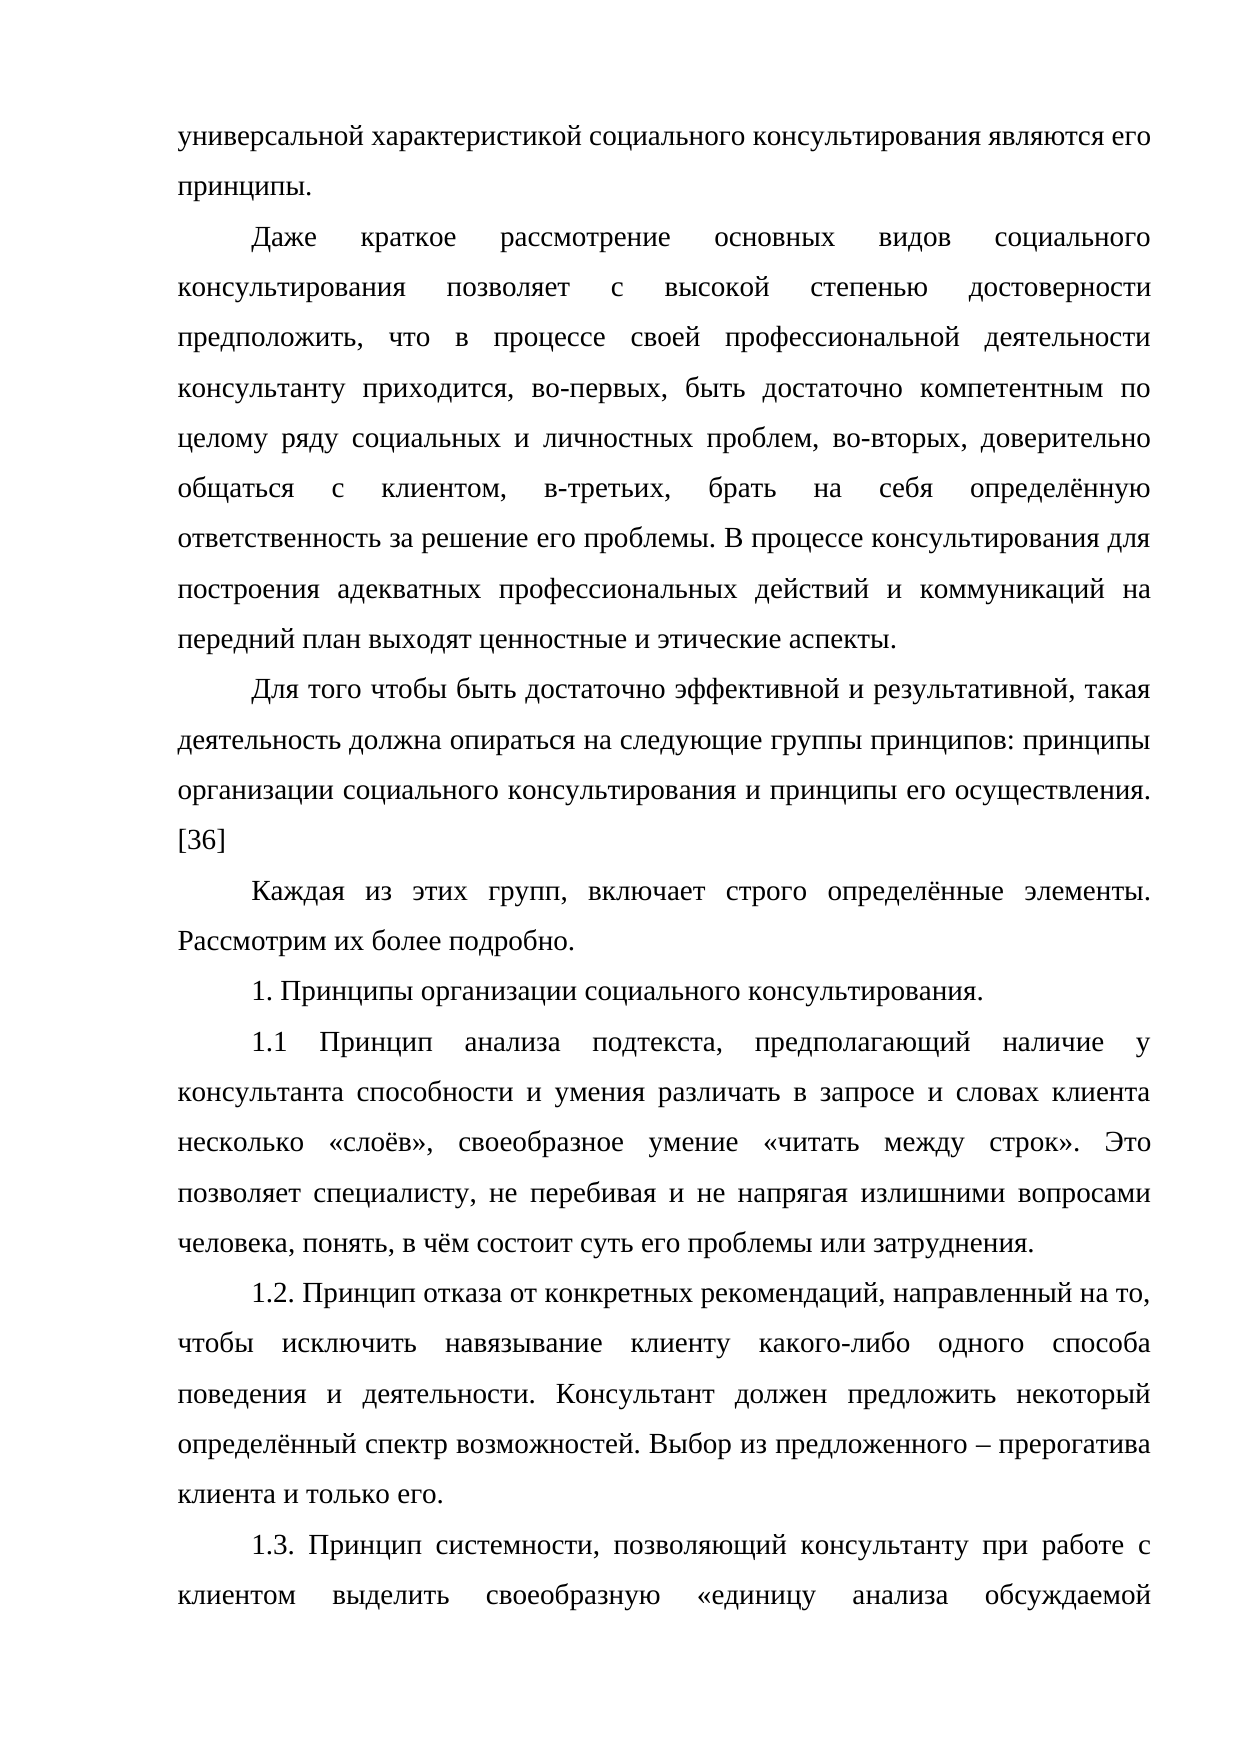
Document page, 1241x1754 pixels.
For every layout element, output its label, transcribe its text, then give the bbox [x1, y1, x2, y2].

text Для того чтобы быть достаточно эффективной и результативной, такая деятельность должна опираться на следующие группы принципов: принципы организации социального консультирования и принципы его осуществления. [36] [177, 672, 1152, 856]
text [177, 118, 1152, 202]
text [177, 1527, 1152, 1611]
text Каждая из этих групп, включает строго определённые элементы. Рассмотрим их более подробно. [177, 873, 1152, 957]
text Даже краткое рассмотрение основных видов социального консультирования позволяет с высокой степенью достоверности предположить, что в процессе своей профессиональной деятельности консультанту приходится, во-первых, быть достаточно компетентным по целому ряду социальных и личностных проблем, во-вторых, доверительно общаться с клиентом, в-третьих, брать на себя определённую ответственность за решение его проблемы. В процессе консультирования для построения адекватных профессиональных действий и коммуникаций на передний план выходят ценностные и этические аспекты. [177, 219, 1152, 655]
text 1.2. Принцип отказа от конкретных рекомендаций, направленный на то, чтобы исключить навязывание клиенту какого-либо одного способа поведения и деятельности. Консультант должен предложить некоторый определённый спектр возможностей. Выбор из предложенного – прерогатива клиента и только его. [177, 1275, 1152, 1510]
text 1. Принципы организации социального консультирования. [177, 973, 1152, 1007]
text 1.1 Принцип анализа подтекста, предполагающий наличие у консультанта способности и умения различать в запросе и словах клиента несколько «слоёв», своеобразное умение «читать между строк». Это позволяет специалисту, не перебивая и не напрягая излишними вопросами человека, понять, в чём состоит суть его проблемы или затруднения. [177, 1024, 1152, 1258]
